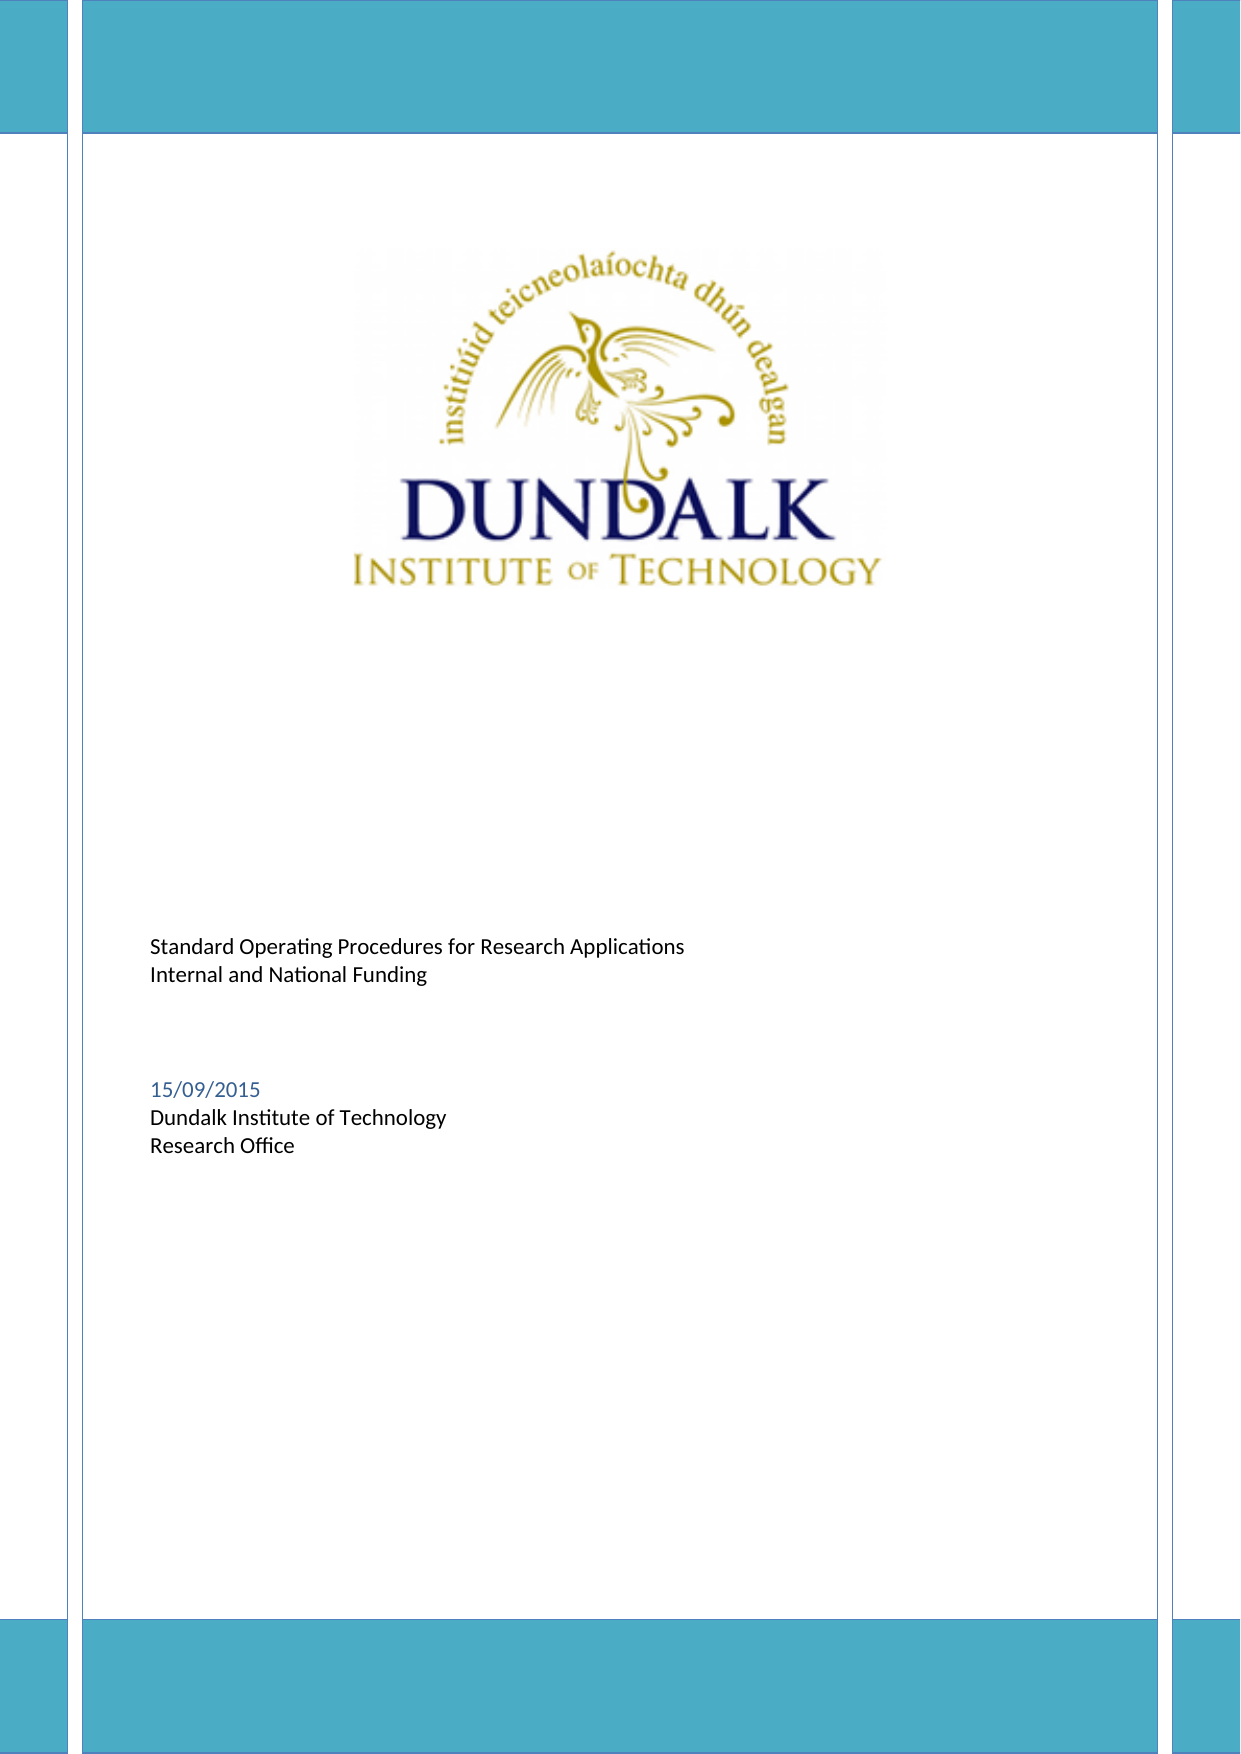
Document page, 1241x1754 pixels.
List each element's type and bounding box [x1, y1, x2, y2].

picture [353, 200, 887, 630]
